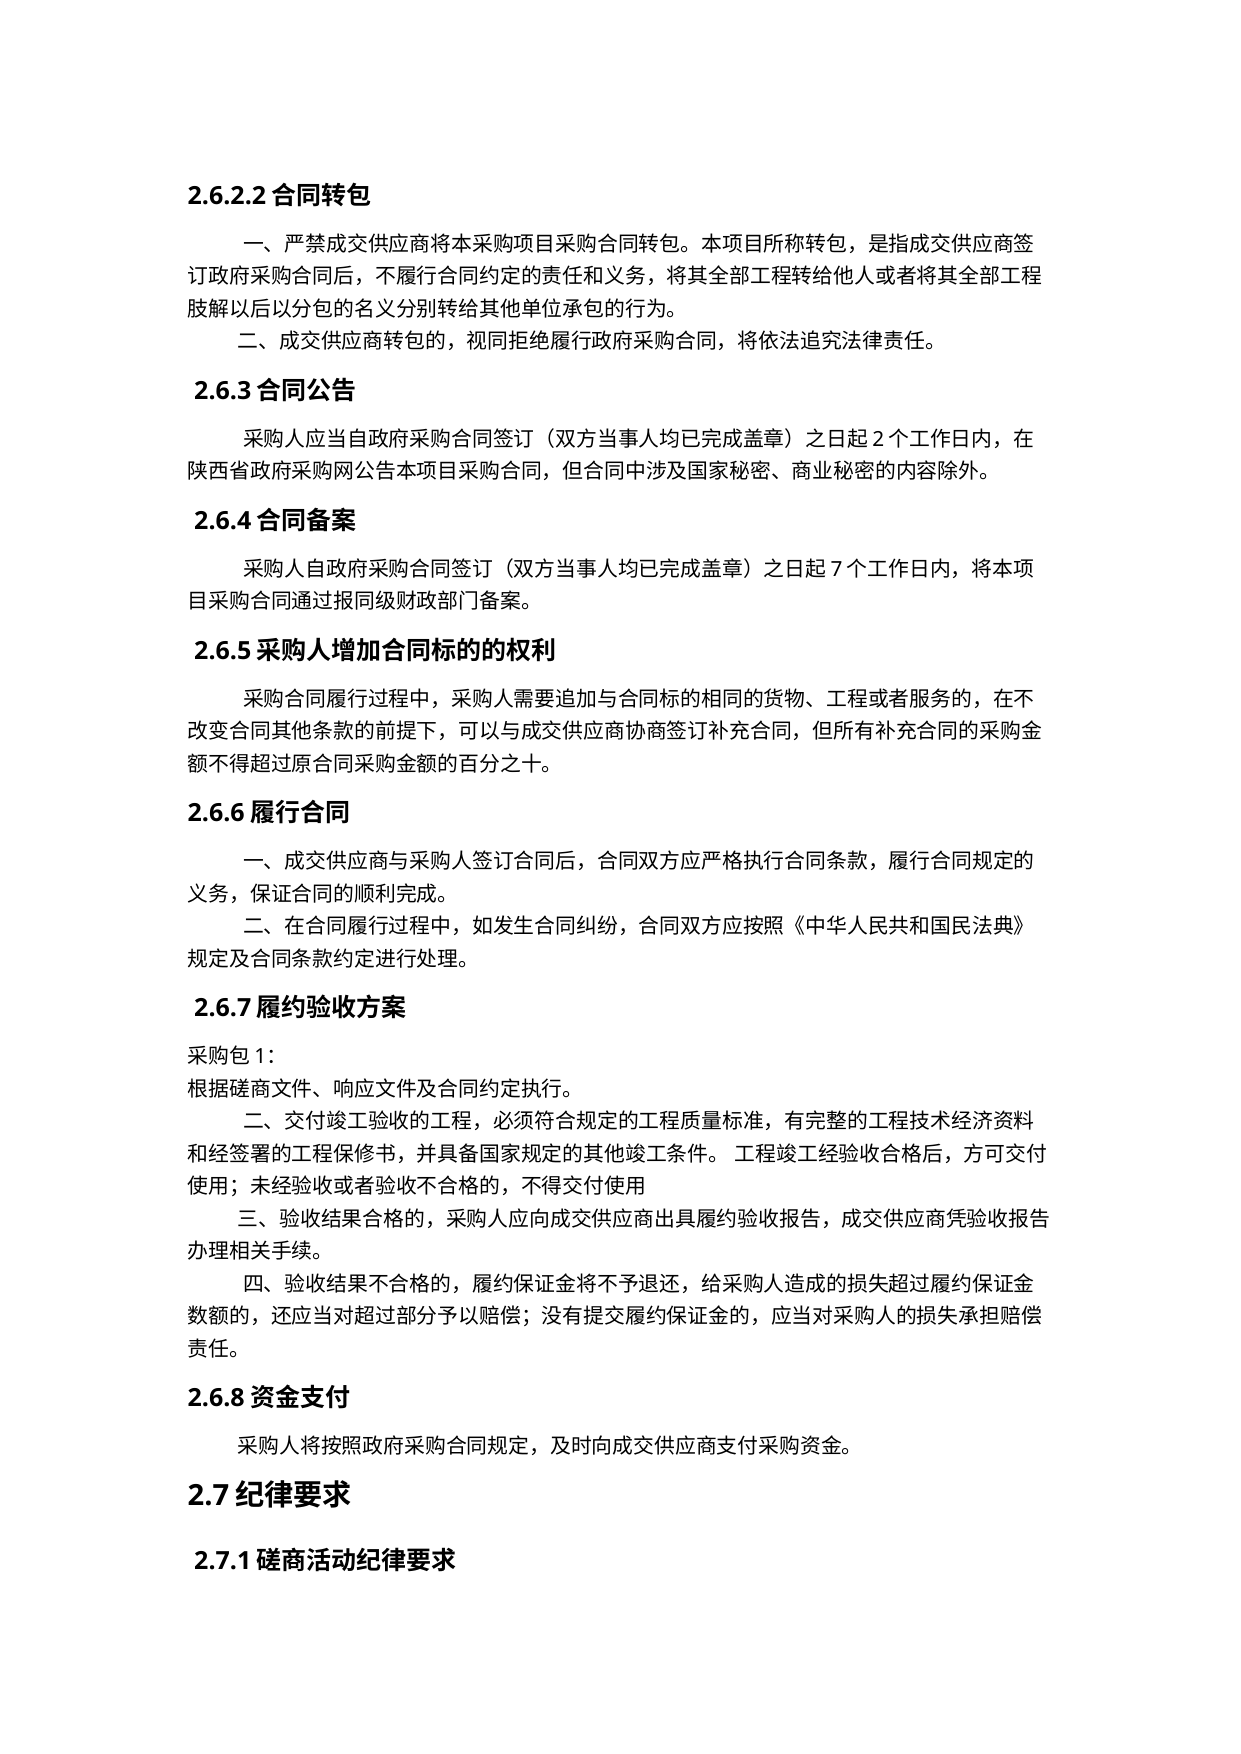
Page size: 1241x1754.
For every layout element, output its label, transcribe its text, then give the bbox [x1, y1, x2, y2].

text 2.6.5采购人增加合同标的的权利 [187, 617, 1053, 682]
text 2.6.6履行合同 [187, 779, 1053, 844]
text 一、严禁成交供应商将本采购项目采购合同转包。本项目所称转包，是指成交供应商签订政府采购合同后，不履行合同约定的责任和义务，将其全部工程转给他人或者将其全部工程肢解以后以分包的名义分别转给其他单位承包的行为。 [187, 227, 1053, 324]
text 根据磋商文件、响应文件及合同约定执行。 [187, 1072, 1053, 1104]
text 采购人将按照政府采购合同规定，及时向成交供应商支付采购资金。 [187, 1429, 1053, 1462]
text 2.6.2.2合同转包 [187, 162, 1053, 227]
text 一、成交供应商与采购人签订合同后，合同双方应严格执行合同条款，履行合同规定的义务，保证合同的顺利完成。 [187, 844, 1053, 909]
text 2.6.8资金支付 [187, 1364, 1053, 1429]
text 2.7.1磋商活动纪律要求 [187, 1527, 1053, 1592]
text 采购人应当自政府采购合同签订（双方当事人均已完成盖章）之日起2个工作日内，在陕西省政府采购网公告本项目采购合同，但合同中涉及国家秘密、商业秘密的内容除外。 [187, 422, 1053, 487]
text 2.6.4合同备案 [187, 487, 1053, 552]
text 二、在合同履行过程中，如发生合同纠纷，合同双方应按照《中华人民共和国民法典》规定及合同条款约定进行处理。 [187, 909, 1053, 974]
text 2.6.3合同公告 [187, 357, 1053, 422]
text 采购人自政府采购合同签订（双方当事人均已完成盖章）之日起7个工作日内，将本项目采购合同通过报同级财政部门备案。 [187, 552, 1053, 617]
text 三、验收结果合格的，采购人应向成交供应商出具履约验收报告，成交供应商凭验收报告办理相关手续。 [187, 1202, 1053, 1267]
text 2.7纪律要求 [187, 1462, 1053, 1527]
text 2.6.7履约验收方案 [187, 974, 1053, 1039]
text 二、成交供应商转包的，视同拒绝履行政府采购合同，将依法追究法律责任。 [187, 324, 1053, 357]
text 二、交付竣工验收的工程，必须符合规定的工程质量标准，有完整的工程技术经济资料和经签署的工程保修书，并具备国家规定的其他竣工条件。 工程竣工经验收合格后，方可交付使用；未经验收或者验收不合格的，不得交付使用 [187, 1104, 1053, 1202]
text 四、验收结果不合格的，履约保证金将不予退还，给采购人造成的损失超过履约保证金数额的，还应当对超过部分予以赔偿；没有提交履约保证金的，应当对采购人的损失承担赔偿责任。 [187, 1267, 1053, 1364]
text 采购合同履行过程中，采购人需要追加与合同标的相同的货物、工程或者服务的，在不改变合同其他条款的前提下，可以与成交供应商协商签订补充合同，但所有补充合同的采购金额不得超过原合同采购金额的百分之十。 [187, 682, 1053, 779]
text 采购包1： [187, 1039, 1053, 1072]
